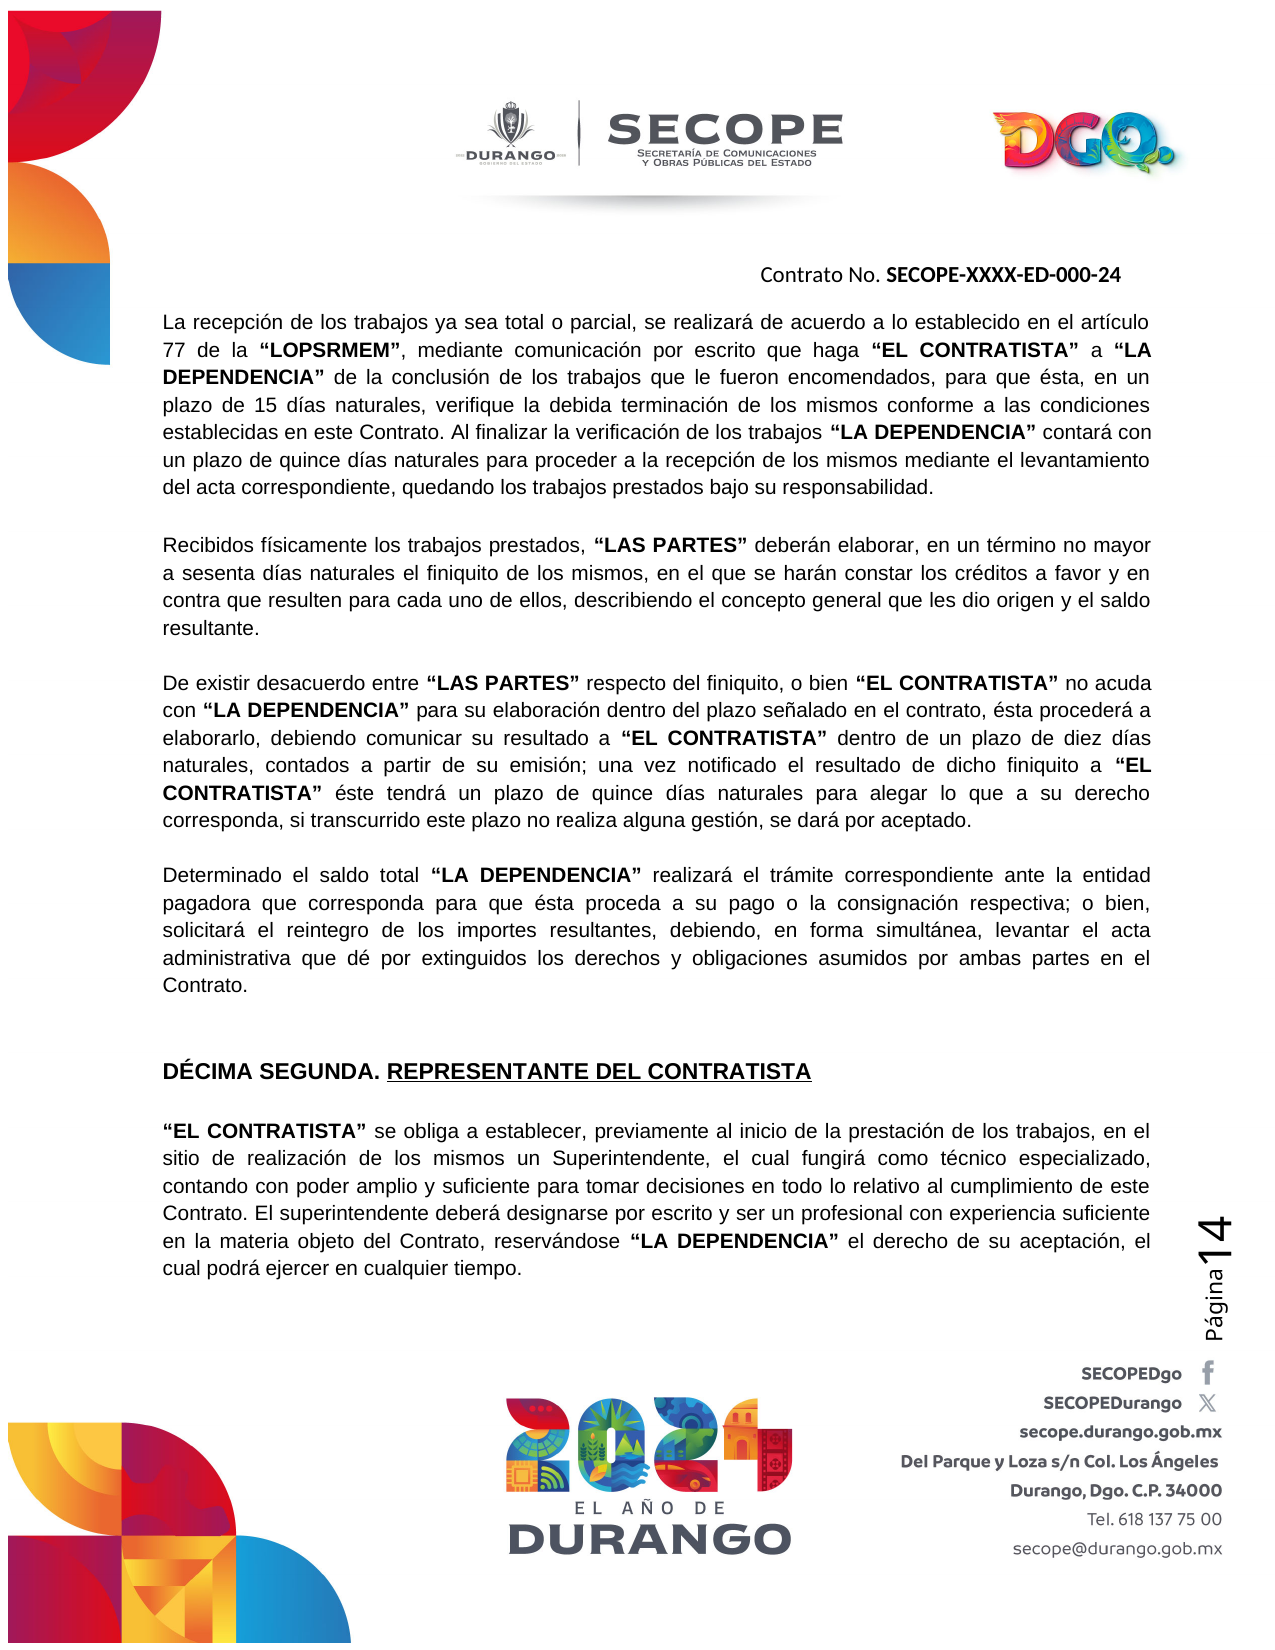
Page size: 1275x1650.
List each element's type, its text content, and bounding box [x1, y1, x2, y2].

text Recibidos físicamente los trabajos prestados, “LAS PARTES” deberán elaborar, en un término no mayor a sesenta días naturales el finiquito de los mismos, en el que se harán constar los créditos a favor y en contra que resulten para cada uno de ellos, describiendo el concepto general que les dio origen y el saldo resultante. [162, 533, 1152, 639]
text De existir desacuerdo entre “LAS PARTES” respecto del finiquito, o bien “EL CONTRATISTA” no acuda con “LA DEPENDENCIA” para su elaboración dentro del plazo señalado en el contrato, ésta procederá a elaborarlo, debiendo comunicar su resultado a “EL CONTRATISTA” dentro de un plazo de diez días naturales, contados a partir de su emisión; una vez notificado el resultado de dicho finiquito a “EL CONTRATISTA” éste tendrá un plazo de quince días naturales para alegar lo que a su derecho corresponda, si transcurrido este plazo no realiza alguna gestión, se dará por aceptado. [162, 670, 1152, 832]
text DÉCIMA SEGUNDA. REPRESENTANTE DEL CONTRATISTA [162, 1058, 1152, 1084]
text Determinado el saldo total “LA DEPENDENCIA” realizará el trámite correspondiente ante la entidad pagadora que corresponda para que ésta proceda a su pago o la consignación respectiva; o bien, solicitará el reintegro de los importes resultantes, debiendo, en forma simultánea, levantar el acta administrativa que dé por extinguidos los derechos y obligaciones asumidos por ambas partes en el Contrato. [162, 863, 1152, 997]
text La recepción de los trabajos ya sea total o parcial, se realizará de acuerdo a lo establecido en el artículo 77 de la “LOPSRMEM”, mediante comunicación por escrito que haga “EL CONTRATISTA” a “LA DEPENDENCIA” de la conclusión de los trabajos que le fueron encomendados, para que ésta, en un plazo de 15 días naturales, verifique la debida terminación de los mismos conforme a las condiciones establecidas en este Contrato. Al finalizar la verificación de los trabajos “LA DEPENDENCIA” contará con un plazo de quince días naturales para proceder a la recepción de los mismos mediante el levantamiento del acta correspondiente, quedando los trabajos prestados bajo su responsabilidad. [162, 310, 1152, 499]
picture [8, 10, 1275, 1643]
text “EL CONTRATISTA” se obliga a establecer, previamente al inicio de la prestación de los trabajos, en el sitio de realización de los mismos un Superintendente, el cual fungirá como técnico especializado, contando con poder amplio y suficiente para tomar decisiones en todo lo relativo al cumplimiento de este Contrato. El superintendente deberá designarse por escrito y ser un profesional con experiencia suficiente en la materia objeto del Contrato, reservándose “LA DEPENDENCIA” el derecho de su aceptación, el cual podrá ejercer en cualquier tiempo. [162, 1118, 1152, 1280]
